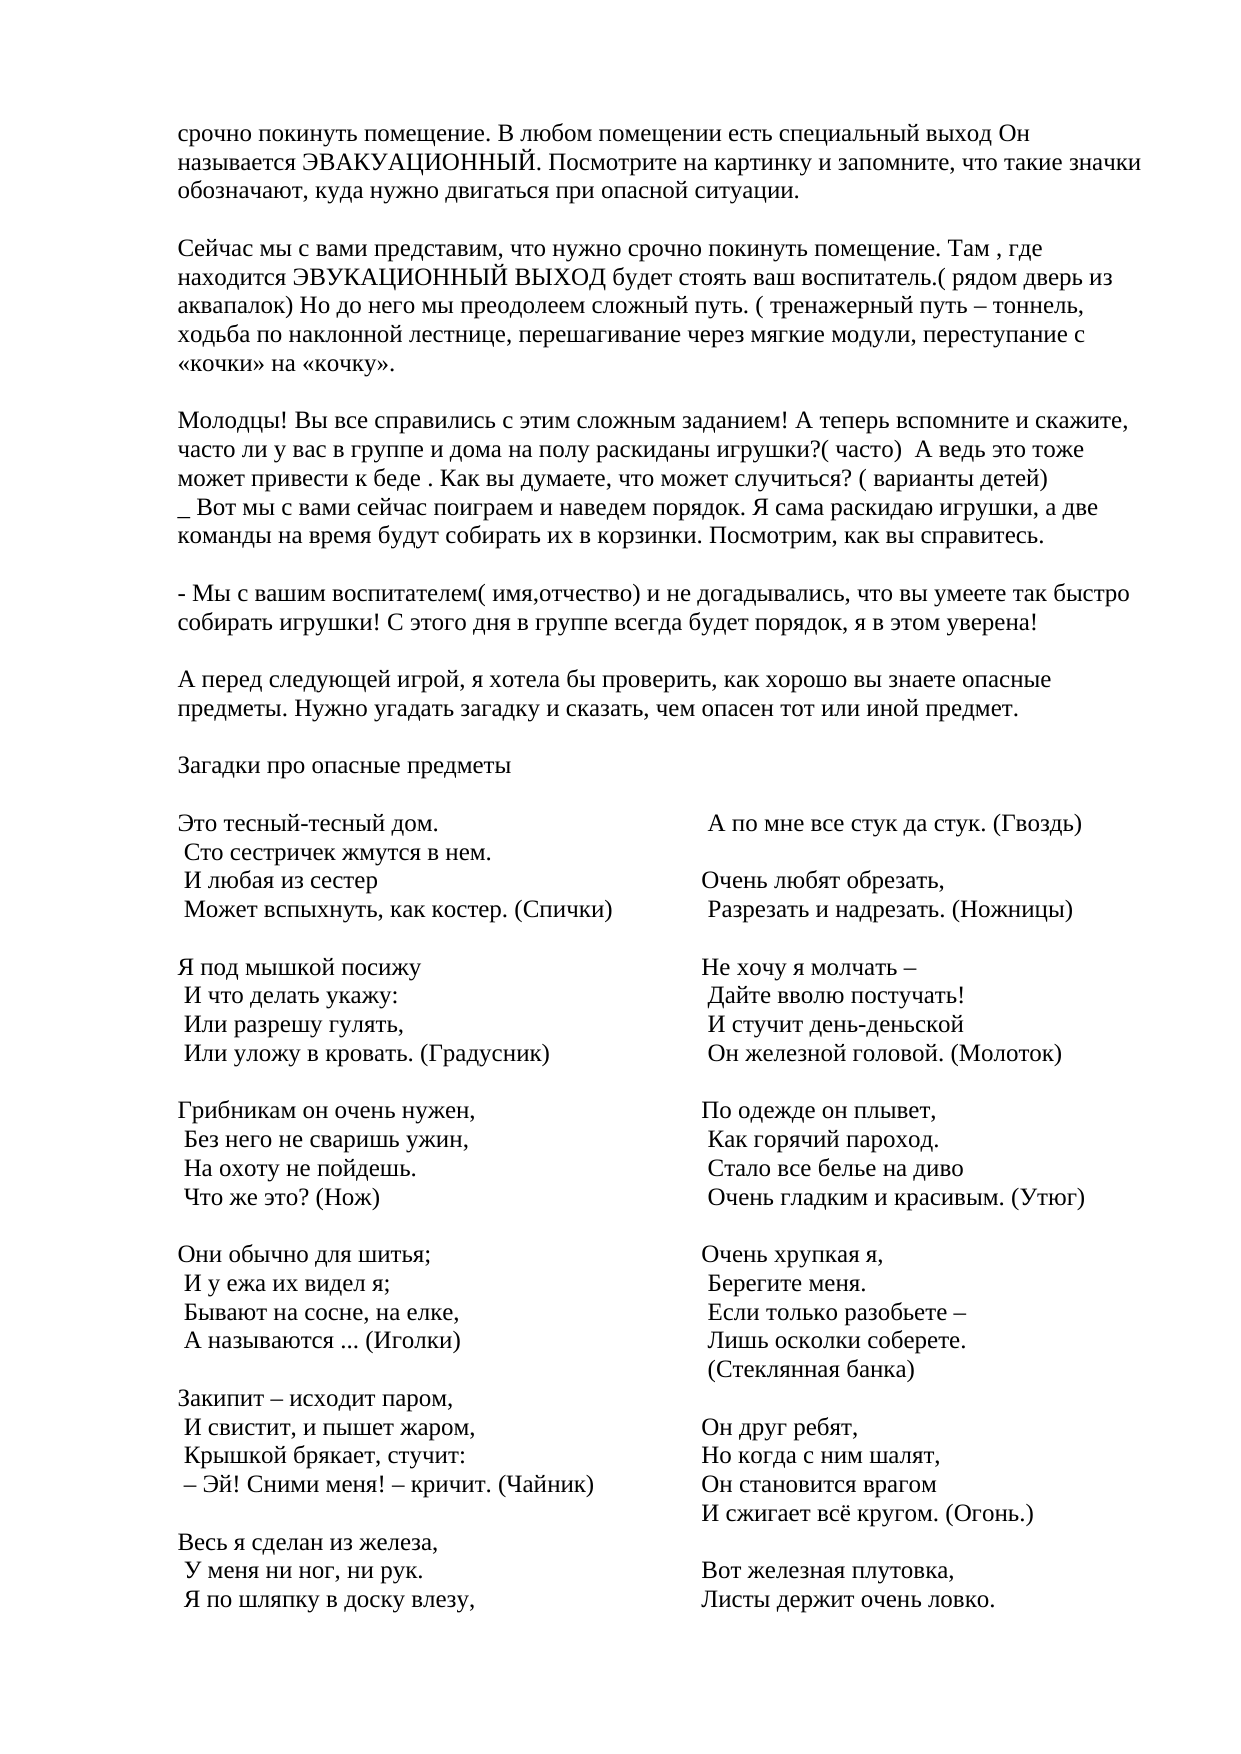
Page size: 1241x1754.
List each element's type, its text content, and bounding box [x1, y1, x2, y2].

text Что же это? (Нож) [177, 1182, 627, 1211]
text А перед следующей игрой, я хотела бы проверить, как хорошо вы знаете опасные предметы. Нужно угадать загадку и сказать, чем опасен тот или иной предмет. [177, 664, 1152, 722]
text Как горячий пароход. [701, 1124, 1152, 1153]
text Бывают на сосне, на елке, [177, 1297, 627, 1326]
text Загадки про опасные предметы [177, 751, 1152, 779]
text На охоту не пойдешь. [177, 1153, 627, 1182]
text И стучит день-деньской [701, 1009, 1152, 1038]
text - Мы с вашим воспитателем( имя,отчество) и не догадывались, что вы умеете так быстро собирать игрушки! С этого дня в группе всегда будет порядок, я в этом уверена! [177, 578, 1152, 636]
text Это тесный-тесный дом. [177, 808, 627, 837]
text Или разрешу гулять, [177, 1009, 627, 1038]
text А по мне все стук да стук. (Гвоздь) [701, 808, 1152, 837]
text Берегите меня. [701, 1268, 1152, 1297]
text (Стеклянная банка) [701, 1354, 1152, 1383]
text Закипит – исходит паром, [177, 1383, 627, 1412]
text Они обычно для шитья; [177, 1239, 627, 1268]
text По одежде он плывет, [701, 1096, 1152, 1124]
text Я под мышкой посижу [177, 952, 627, 981]
text Вот железная плутовка, [701, 1556, 1152, 1584]
text И у ежа их видел я; [177, 1268, 627, 1297]
text Молодцы! Вы все справились с этим сложным заданием! А теперь вспомните и скажите, часто ли у вас в группе и дома на полу раскиданы игрушки?( часто) А ведь это тоже может привести к беде . Как вы думаете, что может случиться? ( варианты детей) [177, 406, 1152, 492]
text А называются ... (Иголки) [177, 1326, 627, 1354]
text И свистит, и пышет жаром, [177, 1412, 627, 1441]
text Листы держит очень ловко. [701, 1584, 1152, 1613]
text И что делать укажу: [177, 981, 627, 1009]
text Очень хрупкая я, [701, 1239, 1152, 1268]
text Может вспыхнуть, как костер. (Спички) [177, 894, 627, 923]
text Дайте вволю постучать! [701, 981, 1152, 1009]
text Стало все белье на диво [701, 1153, 1152, 1182]
text Грибникам он очень нужен, [177, 1096, 627, 1124]
text Весь я сделан из железа, [177, 1527, 627, 1556]
text Если только разобьете – [701, 1297, 1152, 1326]
text Крышкой брякает, стучит: [177, 1441, 627, 1469]
text И сжигает всё кругом. (Огонь.) [701, 1498, 1152, 1527]
text Я по шляпку в доску влезу, [177, 1584, 627, 1613]
text Он становится врагом [701, 1469, 1152, 1498]
text И любая из сестер [177, 866, 627, 894]
text Без него не сваришь ужин, [177, 1124, 627, 1153]
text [177, 118, 1152, 204]
text Он друг ребят, [701, 1412, 1152, 1441]
text Очень любят обрезать, [701, 866, 1152, 894]
text – Эй! Сними меня! – кричит. (Чайник) [177, 1469, 627, 1498]
text Или уложу в кровать. (Градусник) [177, 1038, 627, 1067]
text Но когда с ним шалят, [701, 1441, 1152, 1469]
text Он железной головой. (Молоток) [701, 1038, 1152, 1067]
text У меня ни ног, ни рук. [177, 1556, 627, 1584]
text _ Вот мы с вами сейчас поиграем и наведем порядок. Я сама раскидаю игрушки, а две команды на время будут собирать их в корзинки. Посмотрим, как вы справитесь. [177, 492, 1152, 549]
text Разрезать и надрезать. (Ножницы) [701, 894, 1152, 923]
text Сто сестричек жмутся в нем. [177, 837, 627, 866]
text Лишь осколки соберете. [701, 1326, 1152, 1354]
text Не хочу я молчать – [701, 952, 1152, 981]
text Сейчас мы с вами представим, что нужно срочно покинуть помещение. Там , где находится ЭВУКАЦИОННЫЙ ВЫХОД будет стоять ваш воспитатель.( рядом дверь из аквапалок) Но до него мы преодолеем сложный путь. ( тренажерный путь – тоннель, ходьба по наклонной лестнице, перешагивание через мягкие модули, переступание с «кочки» на «кочку». [177, 233, 1152, 377]
text Очень гладким и красивым. (Утюг) [701, 1182, 1152, 1211]
